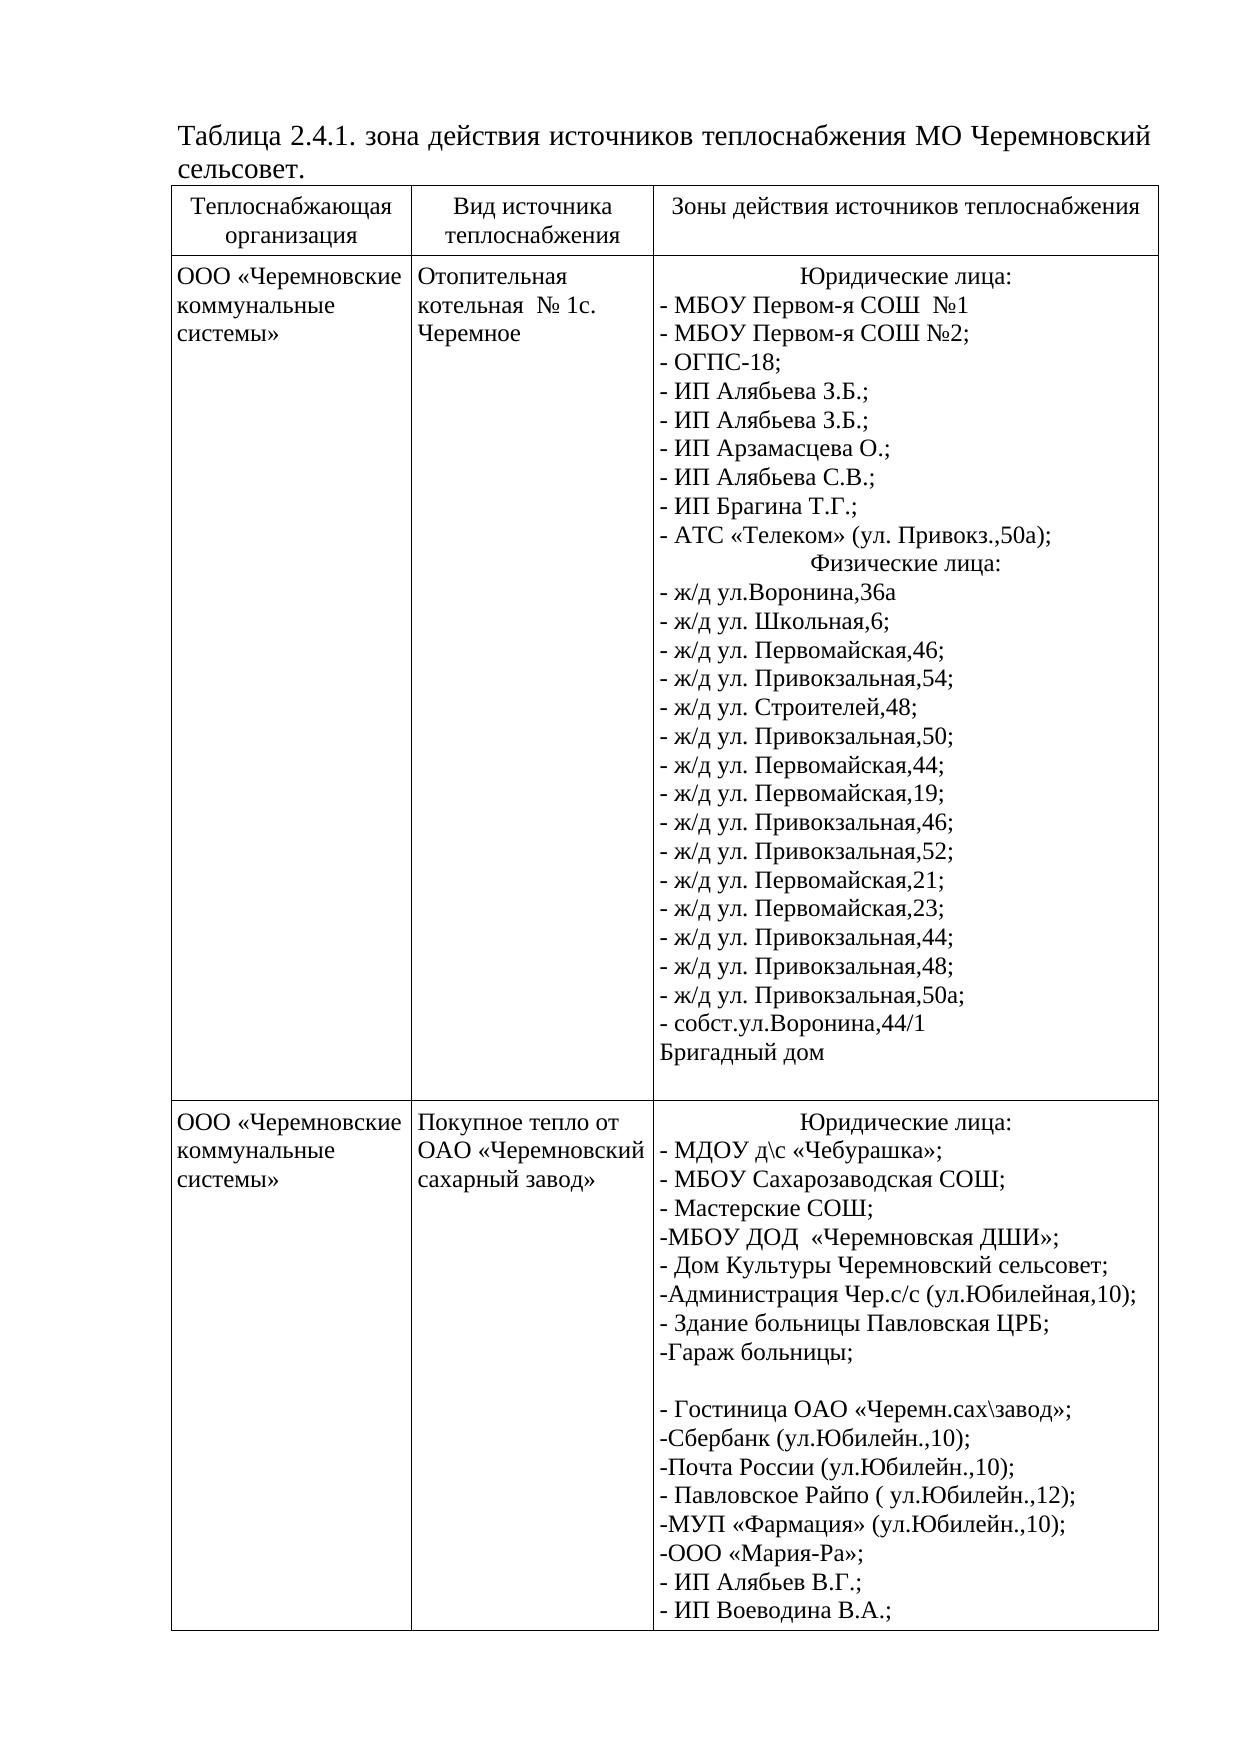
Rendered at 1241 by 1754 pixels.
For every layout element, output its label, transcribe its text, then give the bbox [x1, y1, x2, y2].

table_header Теплоснабжающая организация [172, 186, 411, 255]
table_header Вид источника теплоснабжения [412, 186, 653, 255]
table_cell Отопительная котельная № 1с. Черемное [412, 256, 653, 1100]
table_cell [654, 1101, 1158, 1630]
text Таблица 2.4.1. зона действия источников теплоснабжения МО Черемновский сельсовет. [177, 118, 1152, 185]
table_cell ООО «Черемновские коммунальные системы» [172, 256, 411, 1100]
table_cell Юридические лица: - МБОУ Первом-я СОШ №1 - МБОУ Первом-я СОШ №2; - ОГПС-18; - ИП Алябьева З.Б.; - ИП Алябьева З.Б.; - ИП Арзамасцева О.; - ИП Алябьева С.В.; - ИП Брагина Т.Г.; - АТС «Телеком» (ул. Привокз.,50а); Физические лица: - ж/д ул.Воронина,36а - ж/д ул. Школьная,6; - ж/д ул. Первомайская,46; - ж/д ул. Привокзальная,54; - ж/д ул. Строителей,48; - ж/д ул. Привокзальная,50; - ж/д ул. Первомайская,44; - ж/д ул. Первомайская,19; - ж/д ул. Привокзальная,46; - ж/д ул. Привокзальная,52; - ж/д ул. Первомайская,21; - ж/д ул. Первомайская,23; - ж/д ул. Привокзальная,44; - ж/д ул. Привокзальная,48; - ж/д ул. Привокзальная,50а; - собст.ул.Воронина,44/1 Бригадный дом [654, 256, 1158, 1100]
table_header Зоны действия источников теплоснабжения [654, 186, 1158, 255]
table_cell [412, 1101, 653, 1630]
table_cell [172, 1101, 411, 1630]
